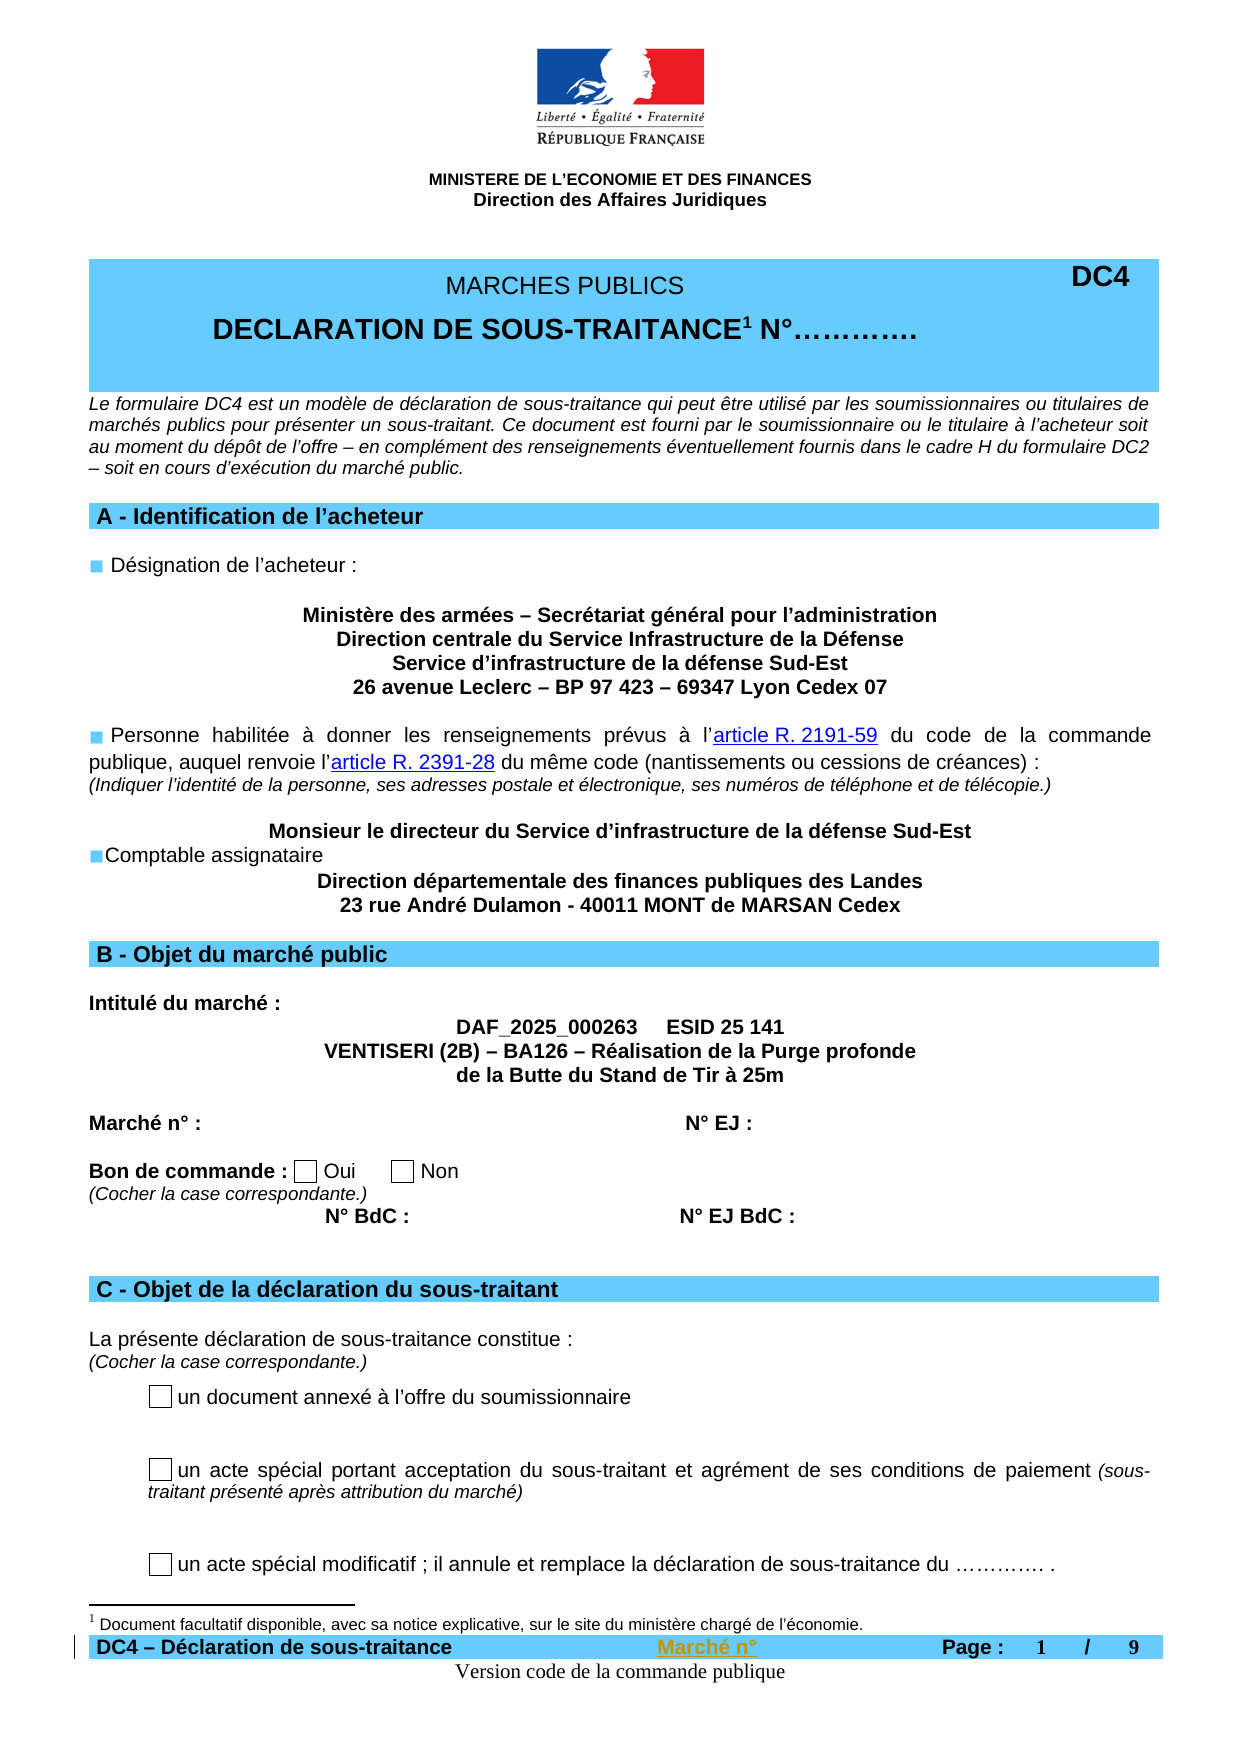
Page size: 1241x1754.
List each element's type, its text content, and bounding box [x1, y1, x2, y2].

text VENTISERI (2B) – BA126 – Réalisation de la Purge profonde [89, 1039, 1152, 1063]
text (Cocher la case correspondante.) [89, 1183, 1152, 1204]
text La présente déclaration de sous-traitance constitue : [89, 1326, 1152, 1350]
text Bon de commande : Oui Non [89, 1159, 1152, 1183]
text 26 avenue Leclerc – BP 97 423 – 69347 Lyon Cedex 07 [89, 675, 1152, 699]
table_header MARCHES PUBLICS declaration de sous-traitance n°…………. [89, 259, 1041, 392]
text Marché n° : N° EJ : [89, 1111, 1152, 1135]
text (Indiquer l’identité de la personne, ses adresses postale et électronique, ses numéros de téléphone et de télécopie.) [89, 773, 1152, 795]
text un acte spécial modificatif ; il annule et remplace la déclaration de sous-traitance du …………. . [148, 1552, 1152, 1576]
text N° BdC : N° EJ BdC : [266, 1204, 1152, 1228]
table_header B - Objet du marché public [89, 941, 1159, 967]
text un document annexé à l’offre du soumissionnaire [148, 1384, 1152, 1408]
text Personne habilitée à donner les renseignements prévus à l’article R. 2191-59 du code de la commande publique, auquel renvoie l’article R. 2391-28 du même code (nantissements ou cessions de créances) : [89, 723, 1152, 773]
text (Cocher la case correspondante.) [89, 1350, 1152, 1372]
text Le formulaire DC4 est un modèle de déclaration de sous-traitance qui peut être utilisé par les soumissionnaires ou titulaires de marchés publics pour présenter un sous-traitant. Ce document est fourni par le soumissionnaire ou le titulaire à l’acheteur soit au moment du dépôt de l’offre – en complément des renseignements éventuellement fournis dans le cadre H du formulaire DC2 – soit en cours d’exécution du marché public. [89, 392, 1152, 479]
table_header A - Identification de l’acheteur [89, 503, 1159, 529]
text Ministère des armées – Secrétariat général pour l’administration [89, 603, 1152, 627]
text Monsieur le directeur du Service d’infrastructure de la défense Sud-Est [89, 795, 1152, 843]
picture [535, 47, 705, 146]
text un acte spécial portant acceptation du sous-traitant et agrément de ses conditions de paiement (sous-traitant présenté après attribution du marché) [148, 1457, 1152, 1503]
text Service d’infrastructure de la défense Sud-Est [89, 651, 1152, 675]
text Direction départementale des finances publiques des Landes [89, 869, 1152, 893]
text de la Butte du Stand de Tir à 25m [89, 1063, 1152, 1087]
text Intitulé du marché : [89, 991, 1152, 1015]
text 23 rue André Dulamon - 40011 MONT de MARSAN Cedex [89, 893, 1152, 917]
table_header C - Objet de la déclaration du sous-traitant [89, 1276, 1159, 1302]
text Désignation de l’acheteur : [89, 553, 1152, 579]
text Comptable assignataire [89, 843, 1152, 869]
text Direction centrale du Service Infrastructure de la Défense [89, 627, 1152, 651]
text DAF_2025_000263 ESID 25 141 [89, 1015, 1152, 1039]
table_header DC4 [1041, 259, 1159, 392]
